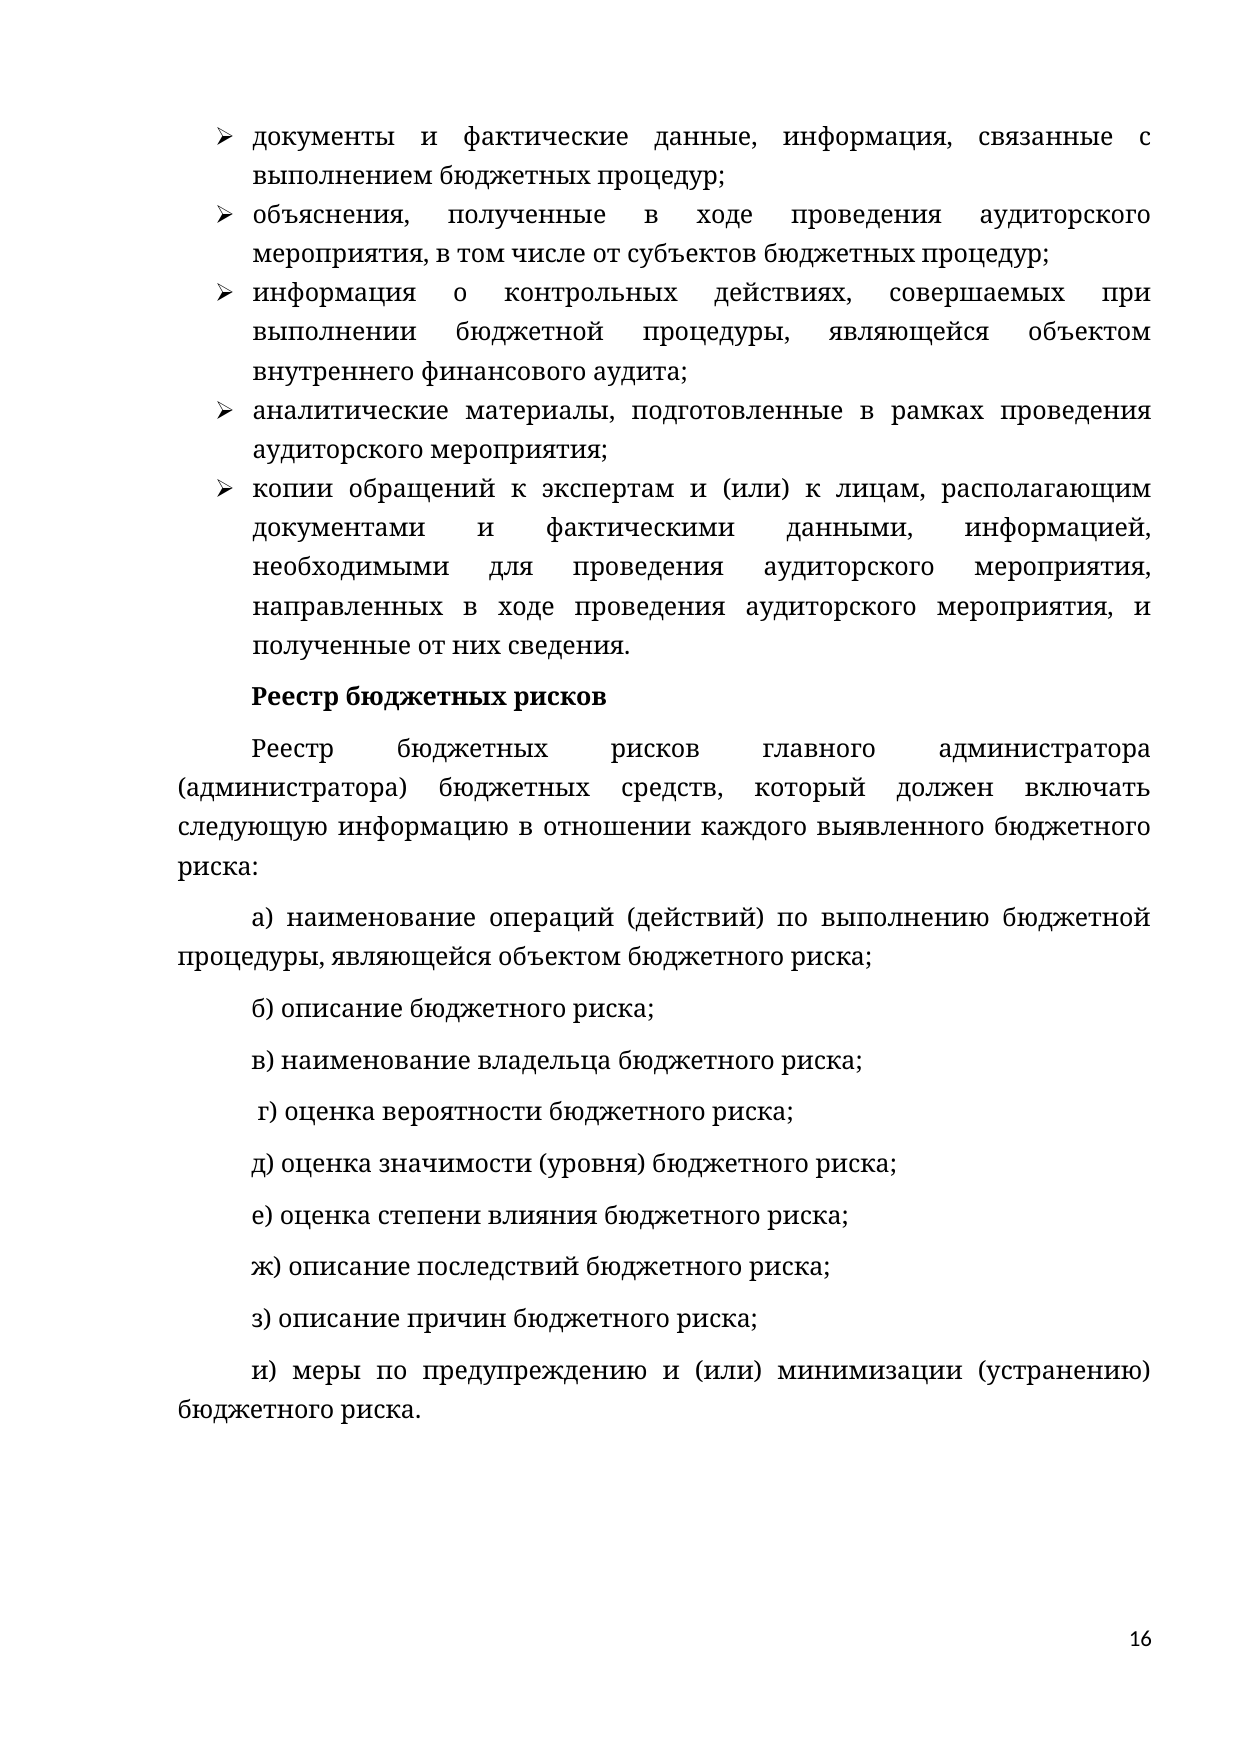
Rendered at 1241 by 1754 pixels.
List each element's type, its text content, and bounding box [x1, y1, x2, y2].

text Реестр бюджетных рисков [177, 679, 1152, 713]
list копии обращений к экспертам и (или) к лицам, располагающим документами и фактическими данными, информацией, необходимыми для проведения аудиторского мероприятия, направленных в ходе проведения аудиторского мероприятия, и полученные от них сведения. [215, 471, 1152, 661]
list информация о контрольных действиях, совершаемых при выполнении бюджетной процедуры, являющейся объектом внутреннего финансового аудита; [215, 275, 1152, 387]
list объяснения, полученные в ходе проведения аудиторского мероприятия, в том числе от субъектов бюджетных процедур; [215, 196, 1152, 270]
text и) меры по предупреждению и (или) минимизации (устранению) бюджетного риска. [177, 1352, 1152, 1426]
text ж) описание последствий бюджетного риска; [177, 1249, 1152, 1283]
text г) оценка вероятности бюджетного риска; [177, 1094, 1152, 1128]
text д) оценка значимости (уровня) бюджетного риска; [177, 1146, 1152, 1180]
list аналитические материалы, подготовленные в рамках проведения аудиторского мероприятия; [215, 392, 1152, 466]
text в) наименование владельца бюджетного риска; [177, 1042, 1152, 1076]
text а) наименование операций (действий) по выполнению бюджетной процедуры, являющейся объектом бюджетного риска; [177, 900, 1152, 973]
text Реестр бюджетных рисков главного администратора (администратора) бюджетных средств, который должен включать следующую информацию в отношении каждого выявленного бюджетного риска: [177, 731, 1152, 882]
text з) описание причин бюджетного риска; [177, 1301, 1152, 1335]
list документы и фактические данные, информация, связанные с выполнением бюджетных процедур; [215, 118, 1152, 191]
text е) оценка степени влияния бюджетного риска; [177, 1197, 1152, 1231]
text б) описание бюджетного риска; [177, 991, 1152, 1025]
